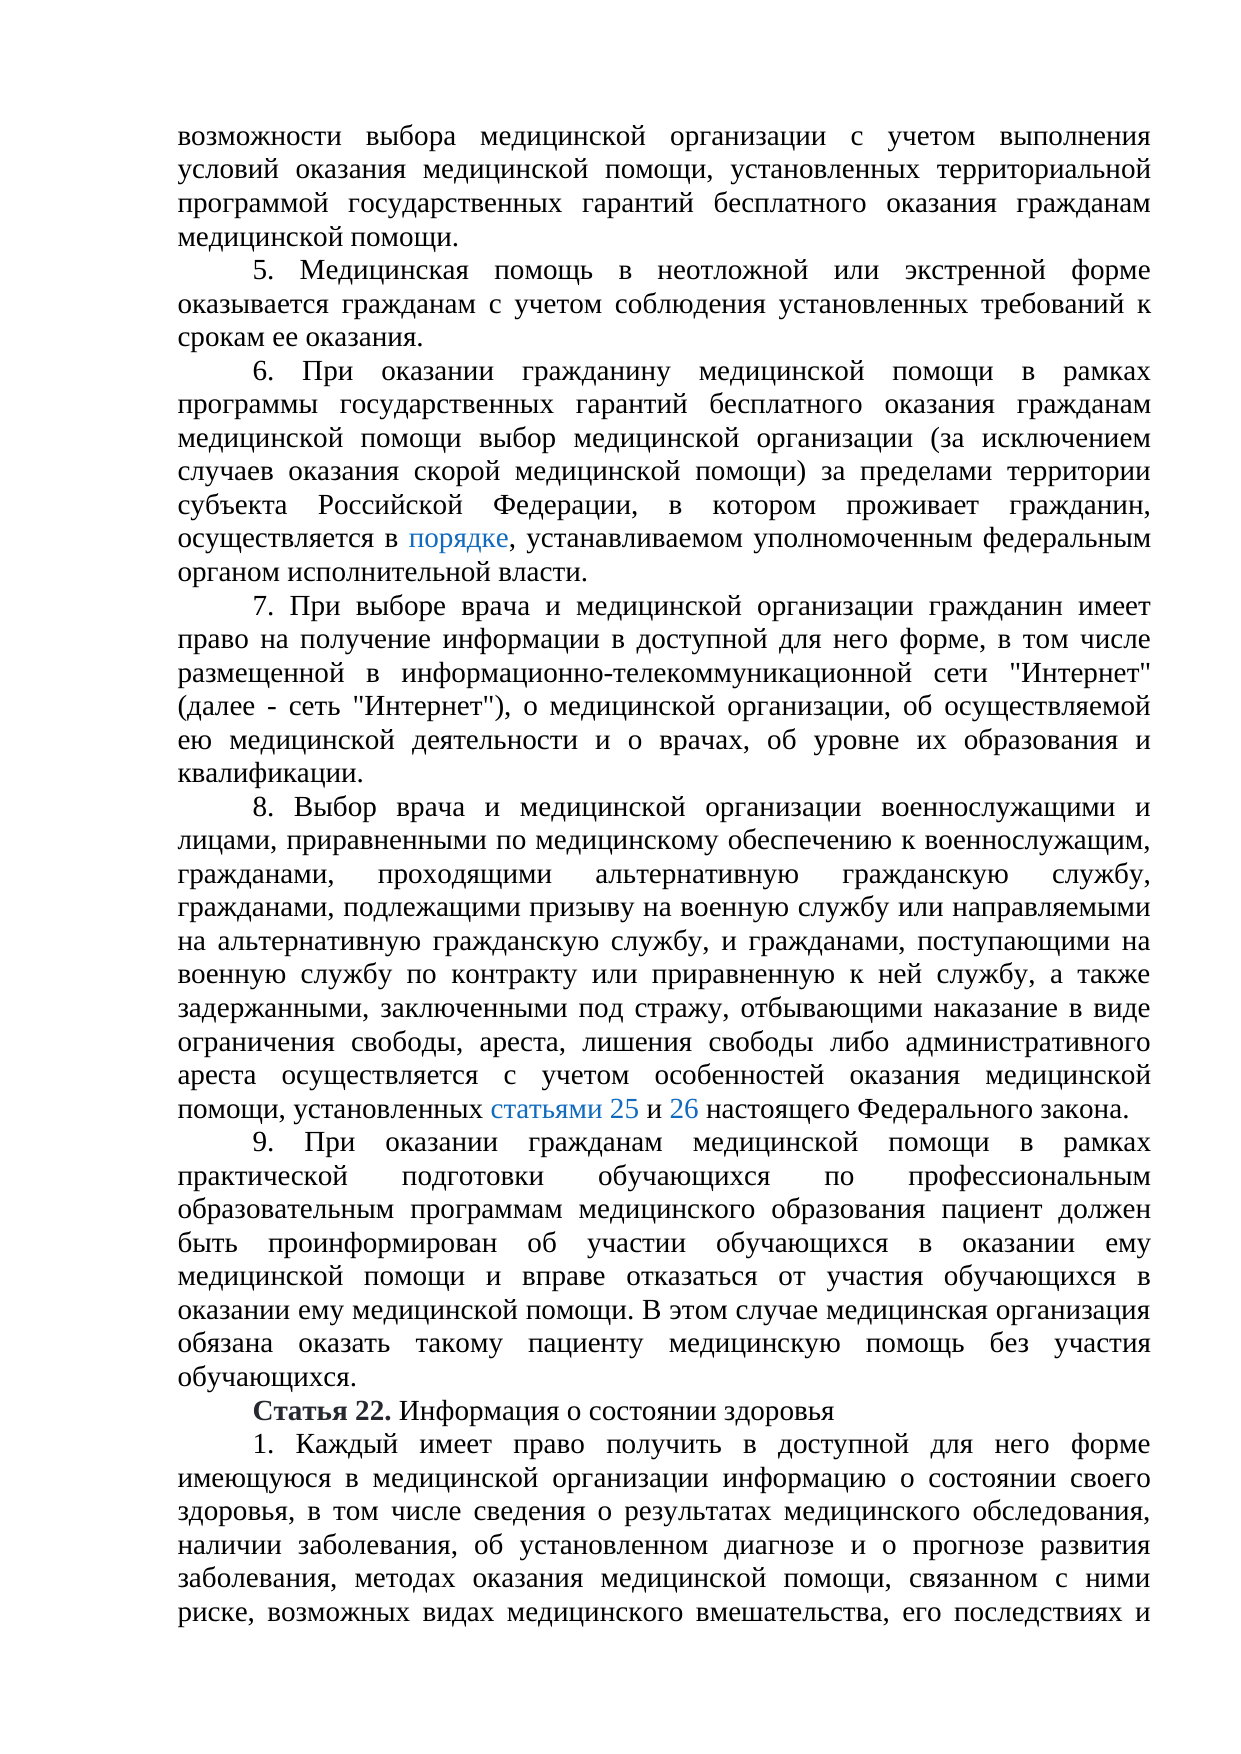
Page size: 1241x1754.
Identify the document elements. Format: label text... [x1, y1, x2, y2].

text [177, 118, 1152, 252]
text 6. При оказании гражданину медицинской помощи в рамках программы государственных гарантий бесплатного оказания гражданам медицинской помощи выбор медицинской организации (за исключением случаев оказания скорой медицинской помощи) за пределами территории субъекта Российской Федерации, в котором проживает гражданин, осуществляется в порядке, устанавливаемом уполномоченным федеральным органом исполнительной власти. [177, 353, 1152, 588]
text Статья 22. Информация о состоянии здоровья [252, 1393, 1152, 1426]
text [177, 1426, 1152, 1627]
text 7. При выборе врача и медицинской организации гражданин имеет право на получение информации в доступной для него форме, в том числе размещенной в информационно-телекоммуникационной сети "Интернет" (далее - сеть "Интернет"), о медицинской организации, об осуществляемой ею медицинской деятельности и о врачах, об уровне их образования и квалификации. [177, 588, 1152, 789]
text 9. При оказании гражданам медицинской помощи в рамках практической подготовки обучающихся по профессиональным образовательным программам медицинского образования пациент должен быть проинформирован об участии обучающихся в оказании ему медицинской помощи и вправе отказаться от участия обучающихся в оказании ему медицинской помощи. В этом случае медицинская организация обязана оказать такому пациенту медицинскую помощь без участия обучающихся. [177, 1124, 1152, 1393]
text 5. Медицинская помощь в неотложной или экстренной форме оказывается гражданам с учетом соблюдения установленных требований к срокам ее оказания. [177, 252, 1152, 353]
text 8. Выбор врача и медицинской организации военнослужащими и лицами, приравненными по медицинскому обеспечению к военнослужащим, гражданами, проходящими альтернативную гражданскую службу, гражданами, подлежащими призыву на военную службу или направляемыми на альтернативную гражданскую службу, и гражданами, поступающими на военную службу по контракту или приравненную к ней службу, а также задержанными, заключенными под стражу, отбывающими наказание в виде ограничения свободы, ареста, лишения свободы либо административного ареста осуществляется с учетом особенностей оказания медицинской помощи, установленных статьями 25 и 26 настоящего Федерального закона. [177, 789, 1152, 1124]
